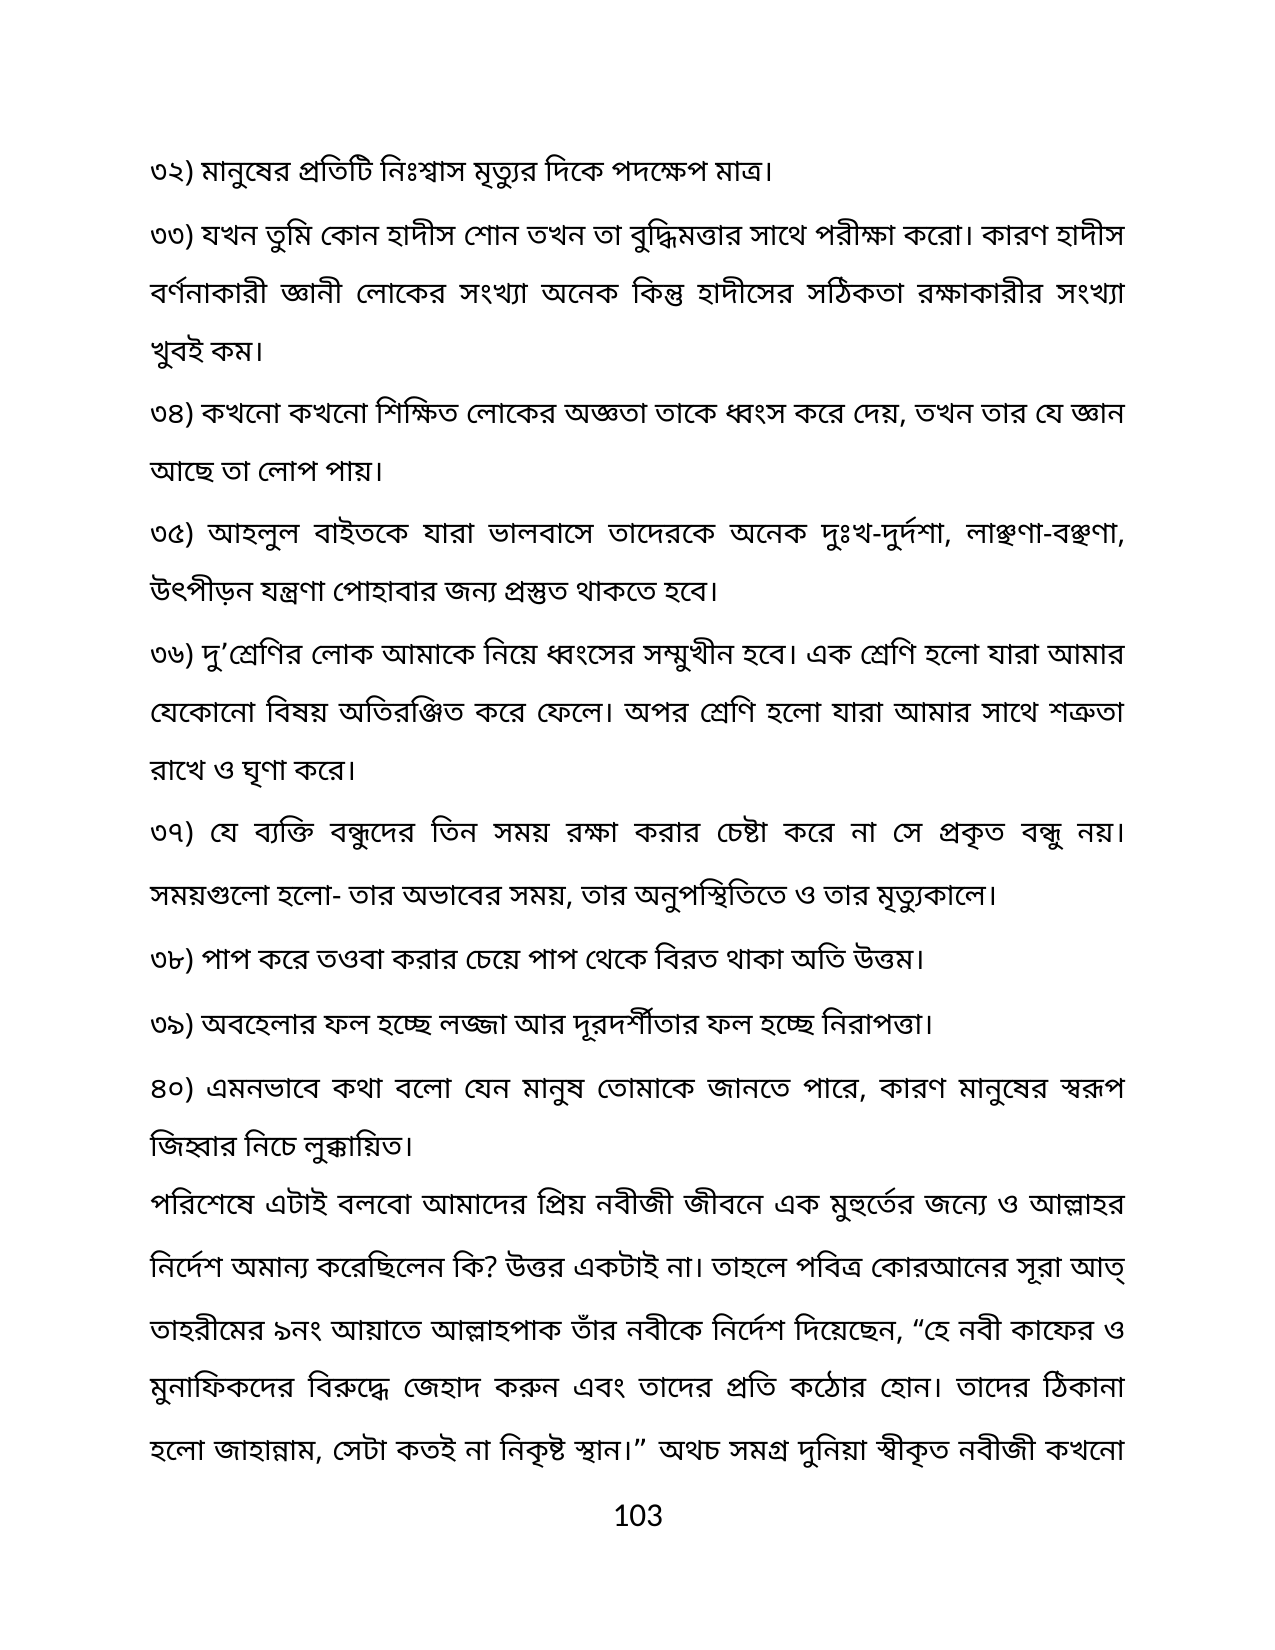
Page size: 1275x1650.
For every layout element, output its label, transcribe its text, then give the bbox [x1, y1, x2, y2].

text ৩৩) যখন তুমি কোন হাদীস শোন তখন তা বুদ্ধিমত্তার সাথে পরীক্ষা করো। কারণ হাদীস বর্ণনাকারী জ্ঞানী লোকের সংখ্যা অনেক কিন্তু হাদীসের সঠিকতা রক্ষাকারীর সংখ্যা খুবই কম। [150, 214, 1125, 373]
text ৩৭) যে ব্যক্তি বন্ধুদের তিন সময় রক্ষা করার চেষ্টা করে না সে প্রকৃত বন্ধু নয়। সময়গুলো হলো- তার অভাবের সময়, তার অনুপস্থিতিতে ও তার মৃত্যুকালে। [150, 811, 1125, 917]
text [150, 1188, 1125, 1473]
text ৪০) এমনভাবে কথা বলো যেন মানুষ তোমাকে জানতে পারে, কারণ মানুষের স্বরূপ জিহ্বার নিচে লুক্কায়িত। [150, 1067, 1125, 1168]
text ৩৯) অবহেলার ফল হচ্ছে লজ্জা আর দূরদর্শীতার ফল হচ্ছে নিরাপত্তা। [150, 1003, 1125, 1046]
text ৩৪) কখনো কখনো শিক্ষিত লোকের অজ্ঞতা তাকে ধ্বংস করে দেয়, তখন তার যে জ্ঞান আছে তা লোপ পায়। [150, 393, 1125, 493]
text ৩৫) আহলুল বাইতকে যারা ভালবাসে তাদেরকে অনেক দুঃখ-দুর্দশা, লাঞ্ছণা-বঞ্ছণা, উৎপীড়ন যন্ত্রণা পোহাবার জন্য প্রস্তুত থাকতে হবে। [150, 513, 1125, 614]
text ৩২) মানুষের প্রতিটি নিঃশ্বাস মৃত্যুর দিকে পদক্ষেপ মাত্র। [150, 150, 1125, 193]
text ৩৬) দু’শ্রেণির লোক আমাকে নিয়ে ধ্বংসের সম্মুখীন হবে। এক শ্রেণি হলো যারা আমার যেকোনো বিষয় অতিরঞ্জিত করে ফেলে। অপর শ্রেণি হলো যারা আমার সাথে শত্রুতা রাখে ও ঘৃণা করে। [150, 633, 1125, 792]
text ৩৮) পাপ করে তওবা করার চেয়ে পাপ থেকে বিরত থাকা অতি উত্তম। [150, 938, 1125, 981]
